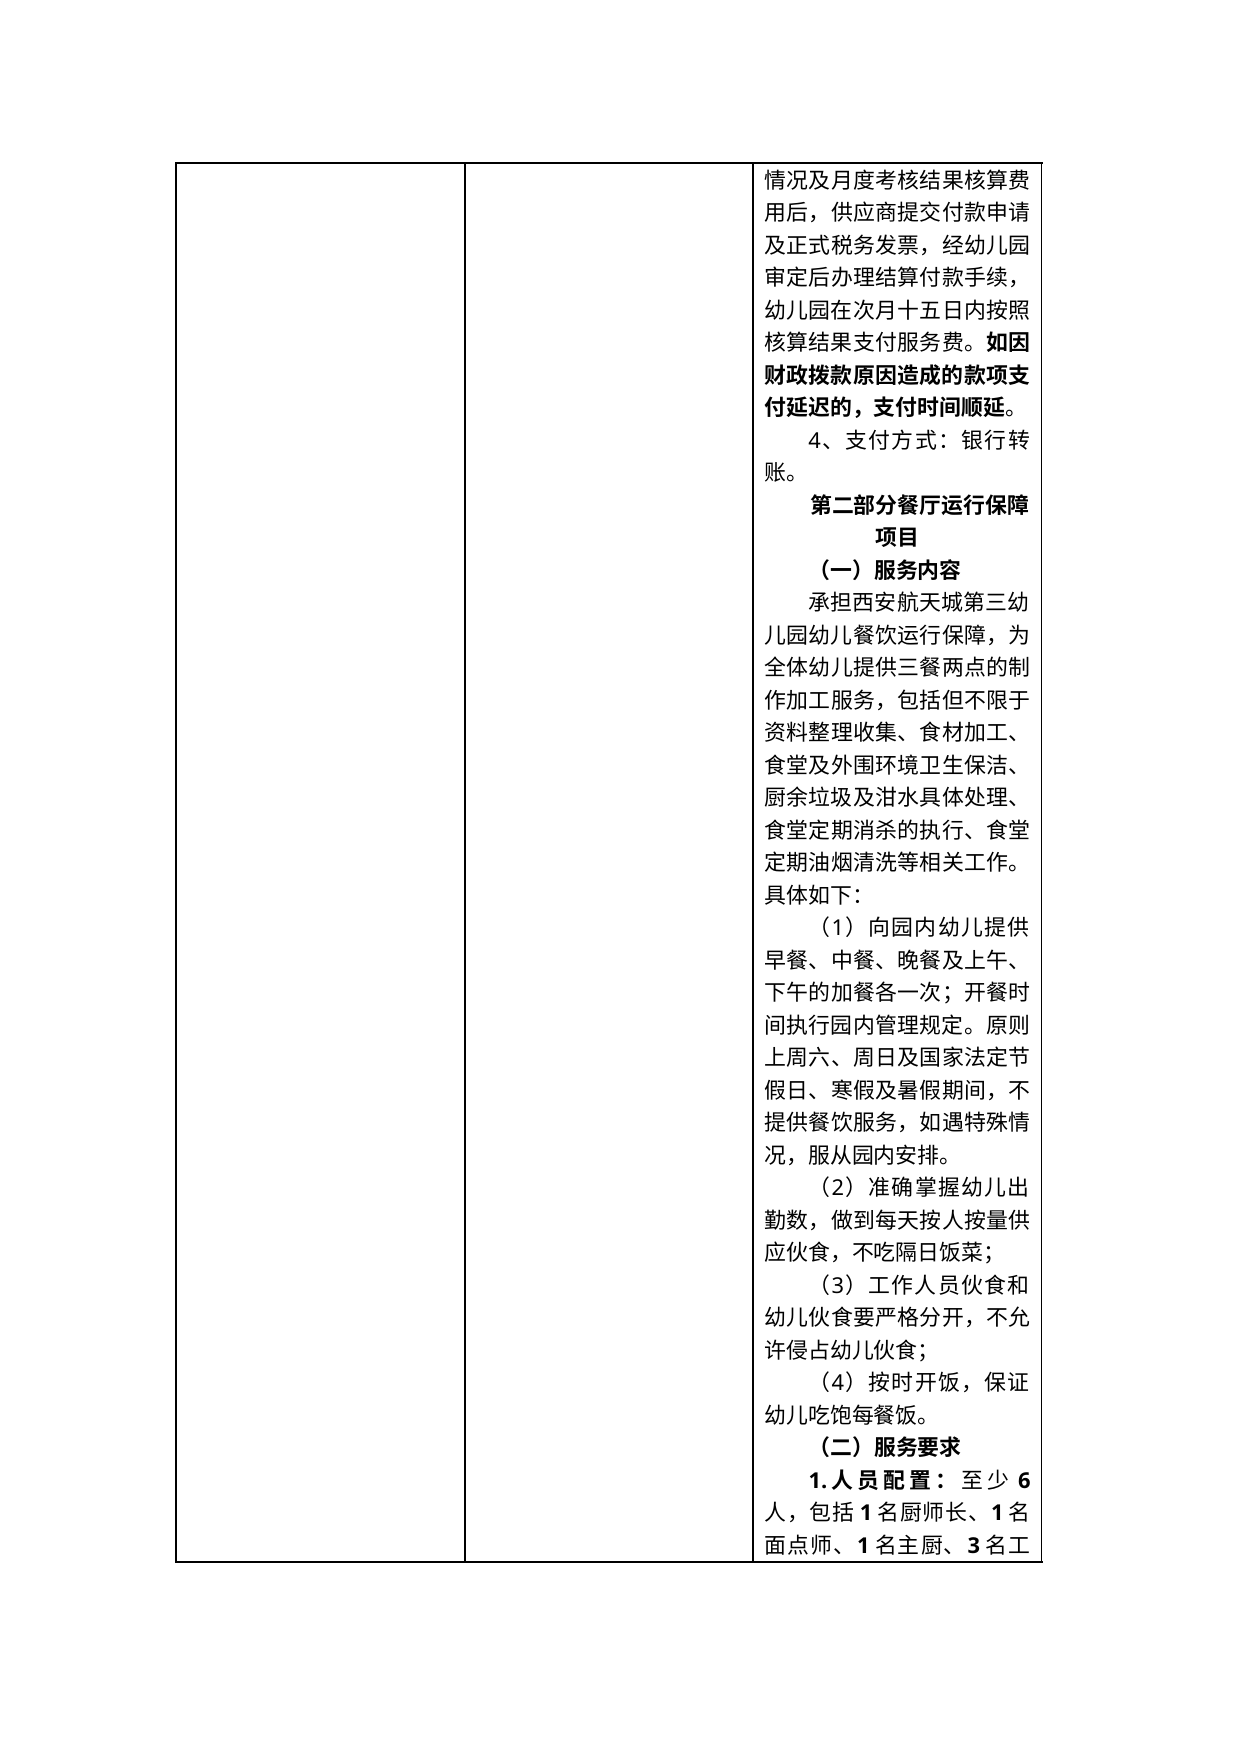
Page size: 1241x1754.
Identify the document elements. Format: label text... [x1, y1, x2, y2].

table_cell [466, 164, 752, 1561]
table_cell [754, 164, 1041, 1561]
table_cell 1 [177, 164, 464, 1561]
